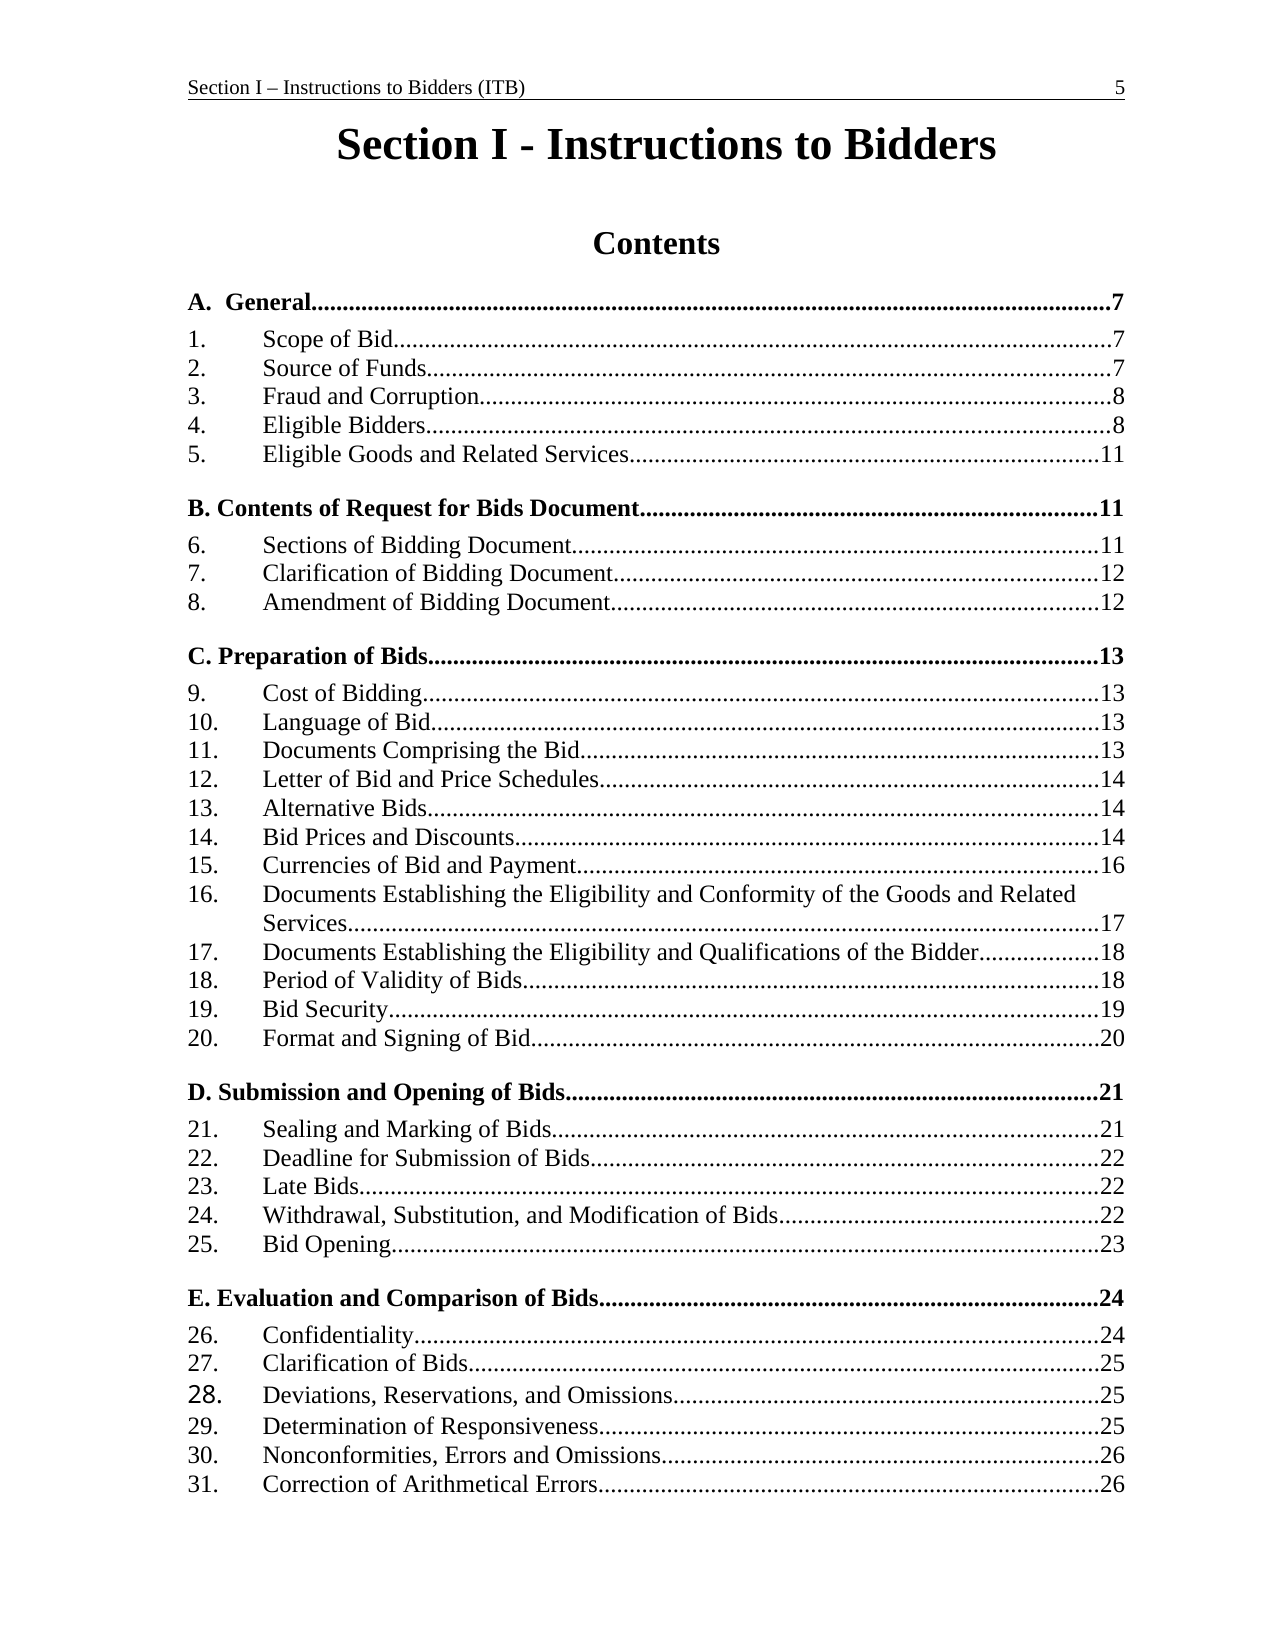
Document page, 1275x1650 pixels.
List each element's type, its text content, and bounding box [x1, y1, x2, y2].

text B. Contents of Request for Bids Document 11 [187, 493, 1125, 521]
text Contents [187, 223, 1125, 262]
text 18. Period of Validity of Bids 18 [187, 966, 1125, 994]
text 12. Letter of Bid and Price Schedules 14 [187, 764, 1125, 793]
text 21. Sealing and Marking of Bids 21 [187, 1114, 1125, 1143]
text 31. Correction of Arithmetical Errors 26 [187, 1469, 1125, 1497]
text 23. Late Bids 22 [187, 1171, 1125, 1200]
text 7. Clarification of Bidding Document 12 [187, 558, 1125, 587]
text 17. Documents Establishing the Eligibility and Qualifications of the Bidder 18 [187, 937, 1125, 966]
table_header Section I - Instructions to Bidders [188, 105, 1146, 195]
text 28. Deviations, Reservations, and Omissions 25 [187, 1377, 1125, 1411]
text 14. Bid Prices and Discounts 14 [187, 822, 1125, 851]
text 8. Amendment of Bidding Document 12 [187, 587, 1125, 616]
text 11. Documents Comprising the Bid 13 [187, 736, 1125, 764]
text 9. Cost of Bidding 13 [187, 678, 1125, 707]
text 25. Bid Opening 23 [187, 1229, 1125, 1258]
text 16. Documents Establishing the Eligibility and Conformity of the Goods and Related Services 17 [187, 879, 1125, 937]
text 10. Language of Bid 13 [187, 707, 1125, 736]
text C. Preparation of Bids 13 [187, 641, 1125, 670]
text A. General 7 [187, 287, 1125, 316]
text 6. Sections of Bidding Document 11 [187, 530, 1125, 558]
text 22. Deadline for Submission of Bids 22 [187, 1143, 1125, 1171]
text 30. Nonconformities, Errors and Omissions 26 [187, 1440, 1125, 1469]
text 24. Withdrawal, Substitution, and Modification of Bids 22 [187, 1200, 1125, 1229]
text 2. Source of Funds 7 [187, 353, 1125, 381]
text 5. Eligible Goods and Related Services 11 [187, 439, 1125, 468]
text D. Submission and Opening of Bids 21 [187, 1077, 1125, 1106]
text E. Evaluation and Comparison of Bids 24 [187, 1283, 1125, 1311]
text 26. Confidentiality 24 [187, 1320, 1125, 1348]
text 13. Alternative Bids 14 [187, 793, 1125, 822]
text 4. Eligible Bidders 8 [187, 410, 1125, 439]
text 29. Determination of Responsiveness 25 [187, 1411, 1125, 1440]
text 19. Bid Security 19 [187, 994, 1125, 1023]
text 27. Clarification of Bids 25 [187, 1348, 1125, 1377]
text 1. Scope of Bid 7 [187, 324, 1125, 353]
text 20. Format and Signing of Bid 20 [187, 1023, 1125, 1052]
text 3. Fraud and Corruption 8 [187, 381, 1125, 410]
text 15. Currencies of Bid and Payment 16 [187, 851, 1125, 879]
